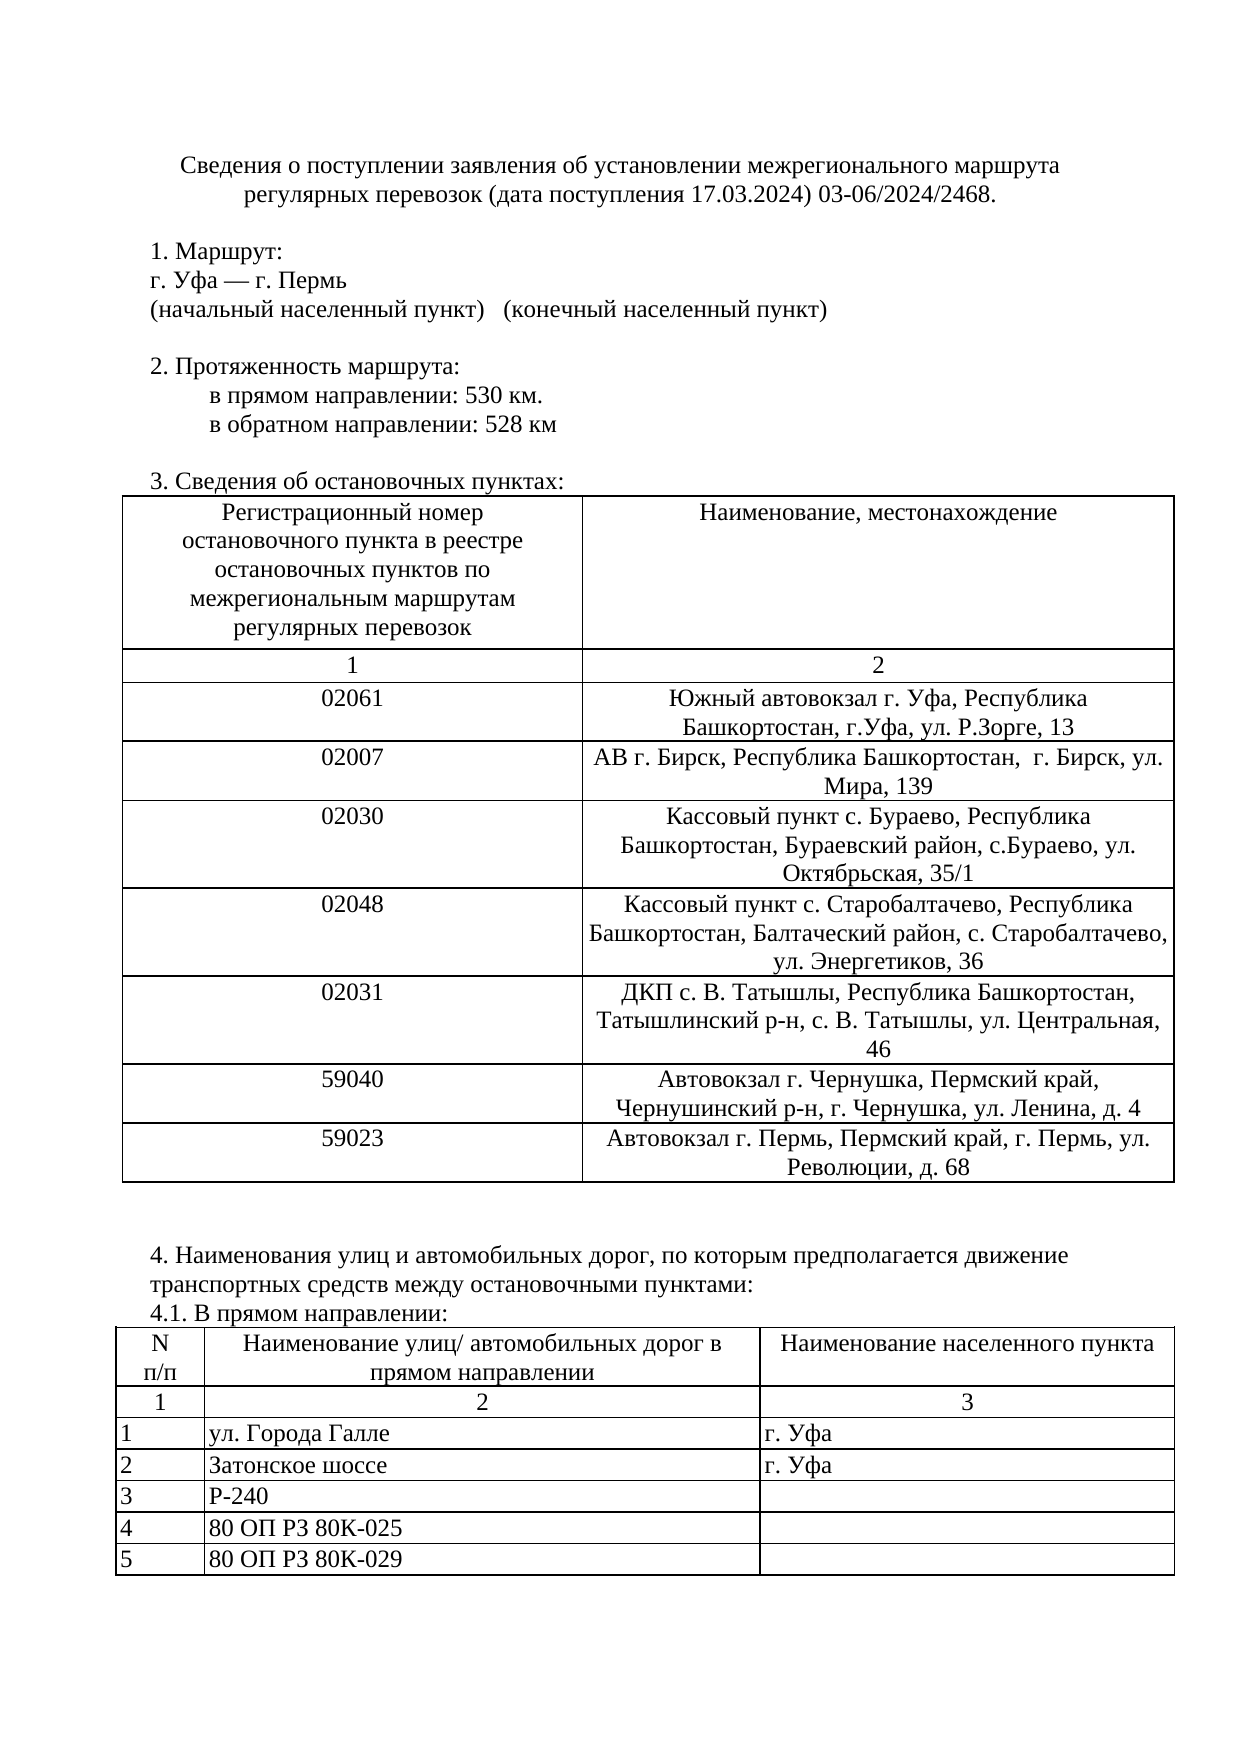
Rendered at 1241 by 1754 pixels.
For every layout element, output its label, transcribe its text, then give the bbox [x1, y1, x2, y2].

table_cell 59023 [123, 1124, 582, 1181]
table_header Наименование улиц/ автомобильных дорог в прямом направлении [205, 1328, 759, 1385]
table_cell 5 [117, 1544, 204, 1574]
text в обратном направлении: 528 км [150, 409, 1090, 437]
table_cell 59040 [123, 1065, 582, 1122]
text 1. Маршрут: [150, 236, 1090, 265]
table_header Регистрационный номер остановочного пункта в реестре остановочных пунктов по межрегиональным маршрутам регулярных перевозок [123, 497, 582, 648]
table_header N п/п [117, 1328, 204, 1385]
text г. Уфа — г. Пермь [150, 265, 1090, 294]
table_cell 80 ОП РЗ 80К-029 [205, 1544, 759, 1574]
table_cell Р-240 [205, 1481, 759, 1511]
table_cell ул. Города Галле [205, 1418, 759, 1448]
text 4.1. В прямом направлении: [150, 1298, 1090, 1326]
table_cell Автовокзал г. Чернушка, Пермский край, Чернушинский р-н, г. Чернушка, ул. Ленина, д. 4 [583, 1065, 1173, 1122]
table_cell 02031 [123, 977, 582, 1063]
table_cell 2 [583, 650, 1173, 681]
table_cell 2 [205, 1387, 759, 1417]
table_cell [761, 1513, 1174, 1543]
table_cell [761, 1544, 1174, 1574]
table_cell 3 [117, 1481, 204, 1511]
text (начальный населенный пункт) (конечный населенный пункт) [150, 294, 1090, 322]
table_cell АВ г. Бирск, Республика Башкортостан, г. Бирск, ул. Мира, 139 [583, 742, 1173, 799]
table_header Наименование населенного пункта [761, 1328, 1174, 1385]
text 3. Сведения об остановочных пунктах: [150, 466, 1090, 495]
text Сведения о поступлении заявления об установлении межрегионального маршрута регулярных перевозок (дата поступления 17.03.2024) 03-06/2024/2468. [150, 150, 1090, 207]
table_cell ДКП с. В. Татышлы, Республика Башкортостан, Татышлинский р-н, с. В. Татышлы, ул. Центральная, 46 [583, 977, 1173, 1063]
table_cell 1 [123, 650, 582, 681]
table_cell 02061 [123, 683, 582, 740]
table_cell г. Уфа [761, 1450, 1174, 1480]
text в прямом направлении: 530 км. [150, 380, 1090, 409]
table_cell 1 [117, 1387, 204, 1417]
table_cell 4 [117, 1513, 204, 1543]
table_cell 1 [117, 1418, 204, 1448]
table_cell 02048 [123, 889, 582, 975]
table_cell Кассовый пункт с. Бураево, Республика Башкортостан, Бураевский район, с.Бураево, ул. Октябрьская, 35/1 [583, 801, 1173, 887]
table_cell 80 ОП РЗ 80К-025 [205, 1513, 759, 1543]
table_cell Затонское шоссе [205, 1450, 759, 1480]
table_cell Южный автовокзал г. Уфа, Республика Башкортостан, г.Уфа, ул. Р.Зорге, 13 [583, 683, 1173, 740]
text 4. Наименования улиц и автомобильных дорог, по которым предполагается движение транспортных средств между остановочными пунктами: [150, 1240, 1090, 1298]
table_cell 3 [761, 1387, 1174, 1417]
table_cell [761, 1481, 1174, 1511]
table_cell г. Уфа [761, 1418, 1174, 1448]
table_cell 2 [117, 1450, 204, 1480]
text 2. Протяженность маршрута: [150, 351, 1090, 380]
table_cell Автовокзал г. Пермь, Пермский край, г. Пермь, ул. Революции, д. 68 [583, 1124, 1173, 1181]
table_cell 02030 [123, 801, 582, 887]
table_header Наименование, местонахождение [583, 497, 1173, 648]
table_cell Кассовый пункт с. Старобалтачево, Республика Башкортостан, Балтаческий район, с. Старобалтачево, ул. Энергетиков, 36 [583, 889, 1173, 975]
table_cell 02007 [123, 742, 582, 799]
